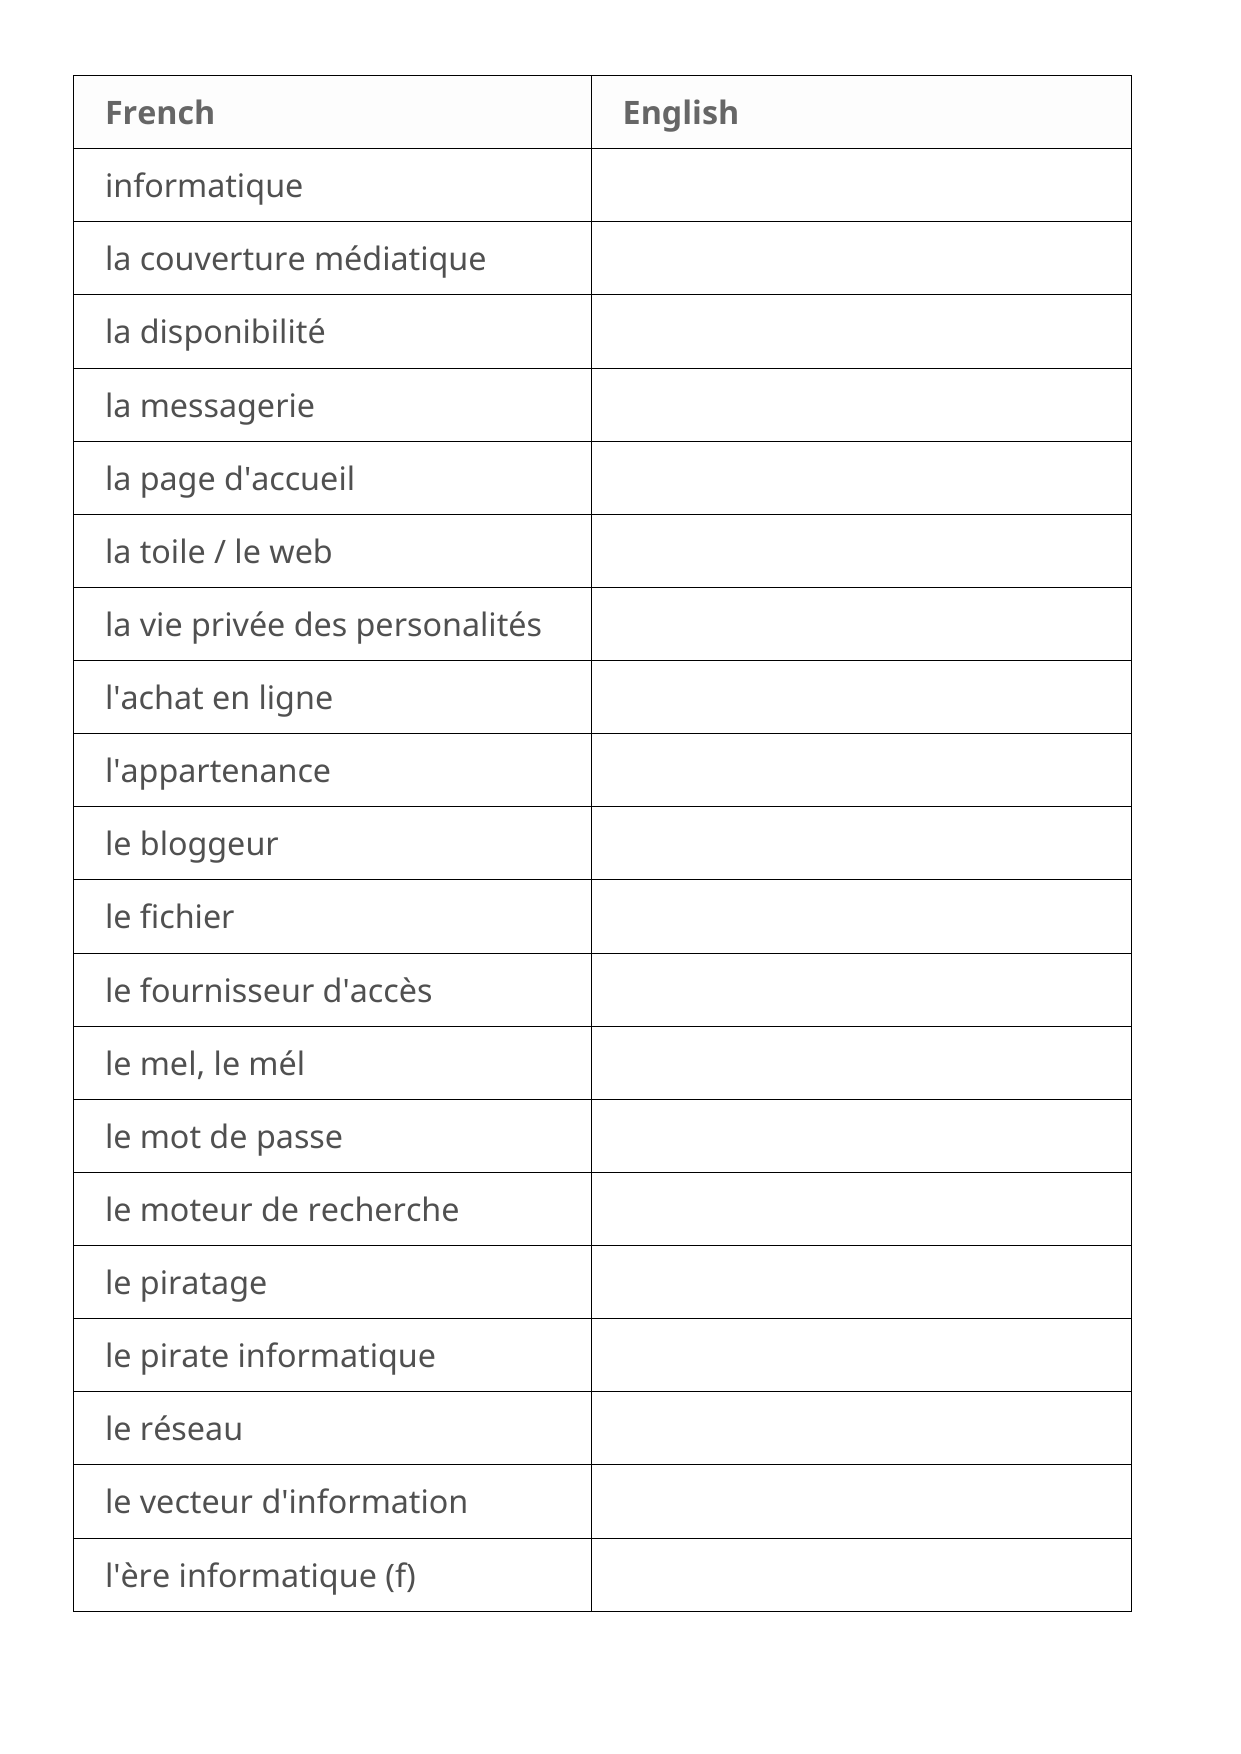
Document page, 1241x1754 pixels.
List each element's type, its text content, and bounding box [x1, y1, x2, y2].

table_cell le piratage [74, 1246, 591, 1318]
table_cell l'ère informatique (f) [74, 1539, 591, 1611]
table_cell [592, 295, 1131, 367]
table_cell la compétence en informatique [74, 149, 591, 221]
table_cell [592, 1027, 1131, 1099]
table_header English [592, 76, 1131, 148]
table_cell l'achat en ligne [74, 661, 591, 733]
table_cell la messagerie [74, 369, 591, 441]
table_cell [592, 222, 1131, 294]
table_cell la couverture médiatique [74, 222, 591, 294]
table_cell la disponibilité [74, 295, 591, 367]
table_cell le réseau [74, 1392, 591, 1464]
table_cell [592, 954, 1131, 1026]
table_cell [592, 1465, 1131, 1537]
table_cell [592, 1319, 1131, 1391]
table_cell [592, 515, 1131, 587]
table_cell [592, 734, 1131, 806]
table_cell [592, 1392, 1131, 1464]
table_cell [592, 661, 1131, 733]
table_cell le pirate informatique [74, 1319, 591, 1391]
table_header French [74, 76, 591, 148]
table_cell [592, 442, 1131, 514]
table_cell le bloggeur [74, 807, 591, 879]
table_cell la page d'accueil [74, 442, 591, 514]
table_cell [592, 880, 1131, 952]
table_cell [592, 588, 1131, 660]
table_cell [592, 369, 1131, 441]
table_cell l'appartenance [74, 734, 591, 806]
table_cell la toile / le web [74, 515, 591, 587]
table_cell [592, 149, 1131, 221]
table_cell le mel, le mél [74, 1027, 591, 1099]
table_cell le mot de passe [74, 1100, 591, 1172]
table_cell le fournisseur d'accès [74, 954, 591, 1026]
table_cell [592, 1246, 1131, 1318]
table_cell la vie privée des personalités [74, 588, 591, 660]
table_cell le vecteur d'information [74, 1465, 591, 1537]
table_cell [592, 1100, 1131, 1172]
table_cell le fichier [74, 880, 591, 952]
table_cell [592, 1173, 1131, 1245]
table_cell [592, 1539, 1131, 1611]
table_cell le moteur de recherche [74, 1173, 591, 1245]
table_cell [592, 807, 1131, 879]
